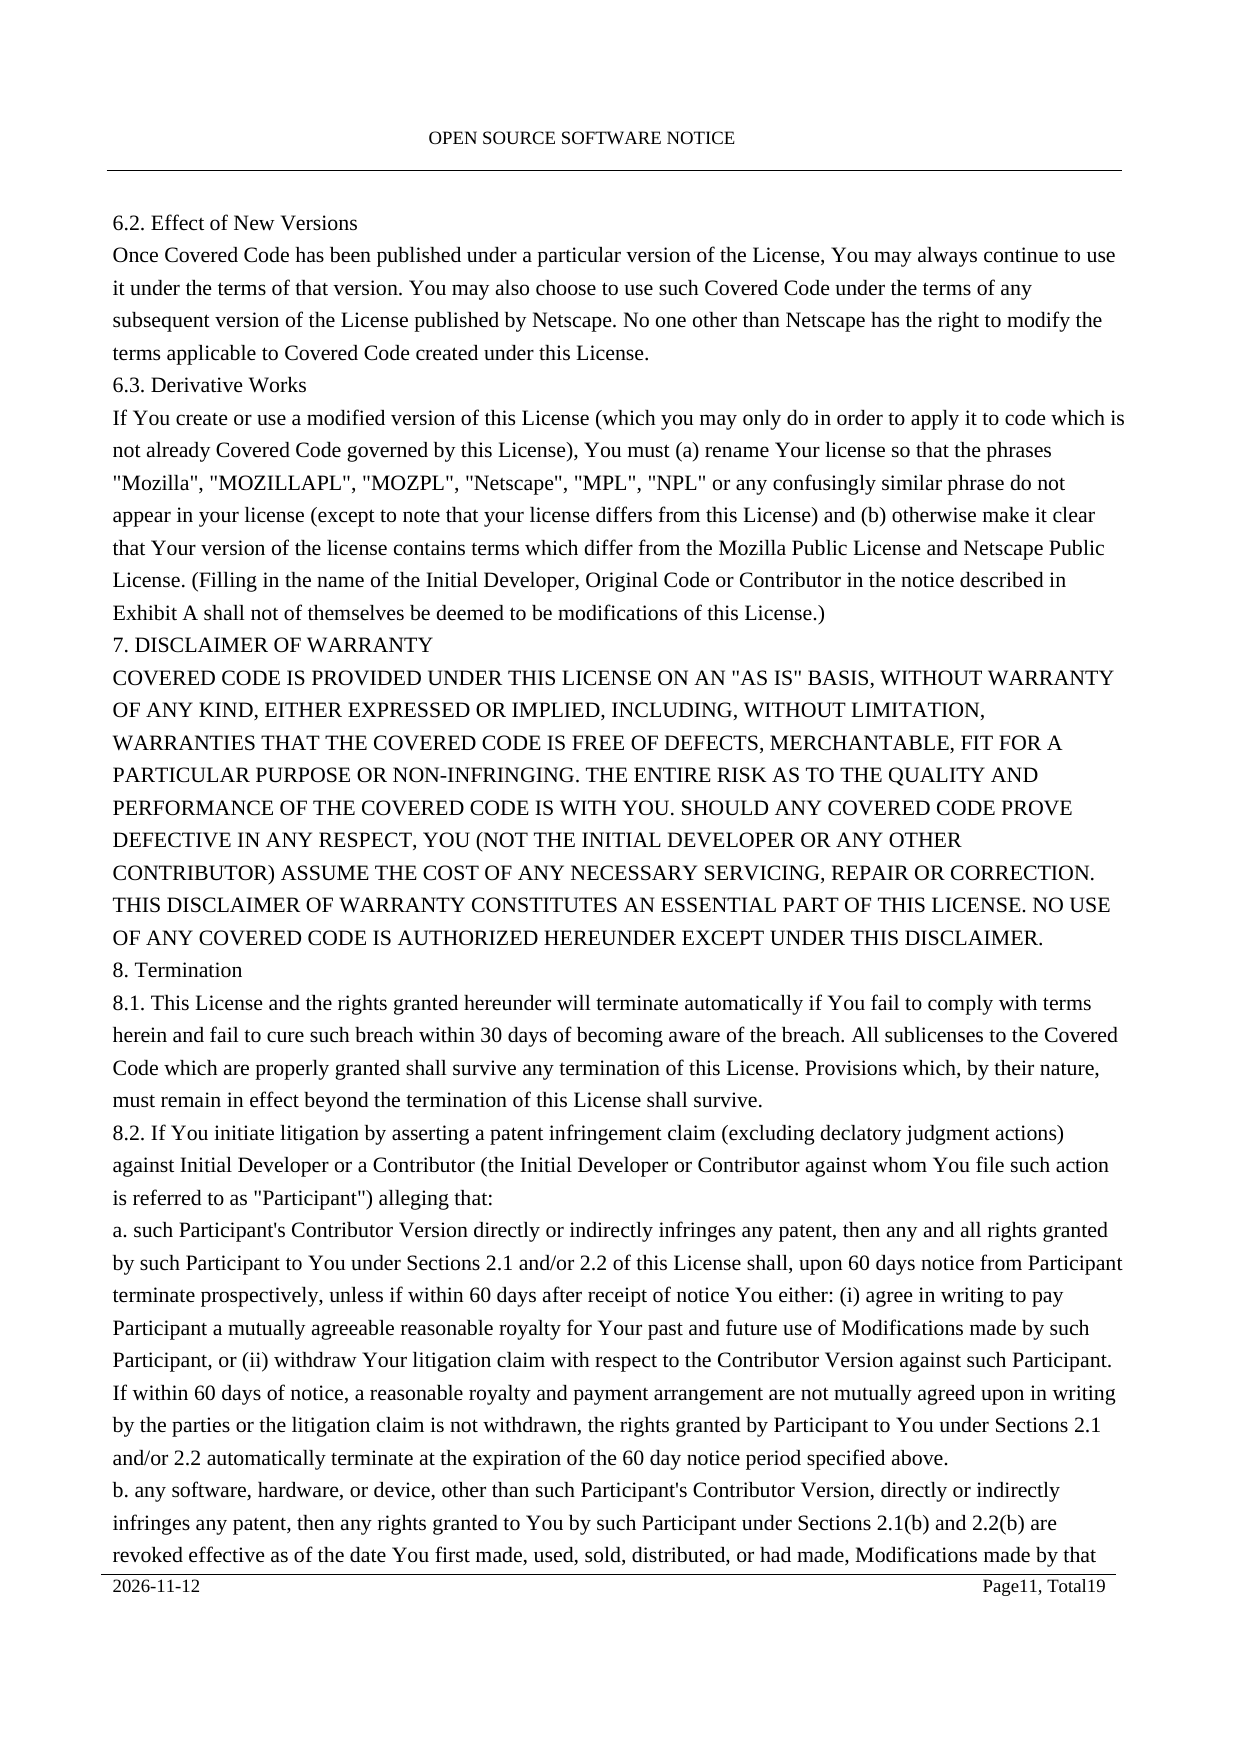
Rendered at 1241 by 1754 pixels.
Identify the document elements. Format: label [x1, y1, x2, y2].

text [112, 206, 1128, 1571]
